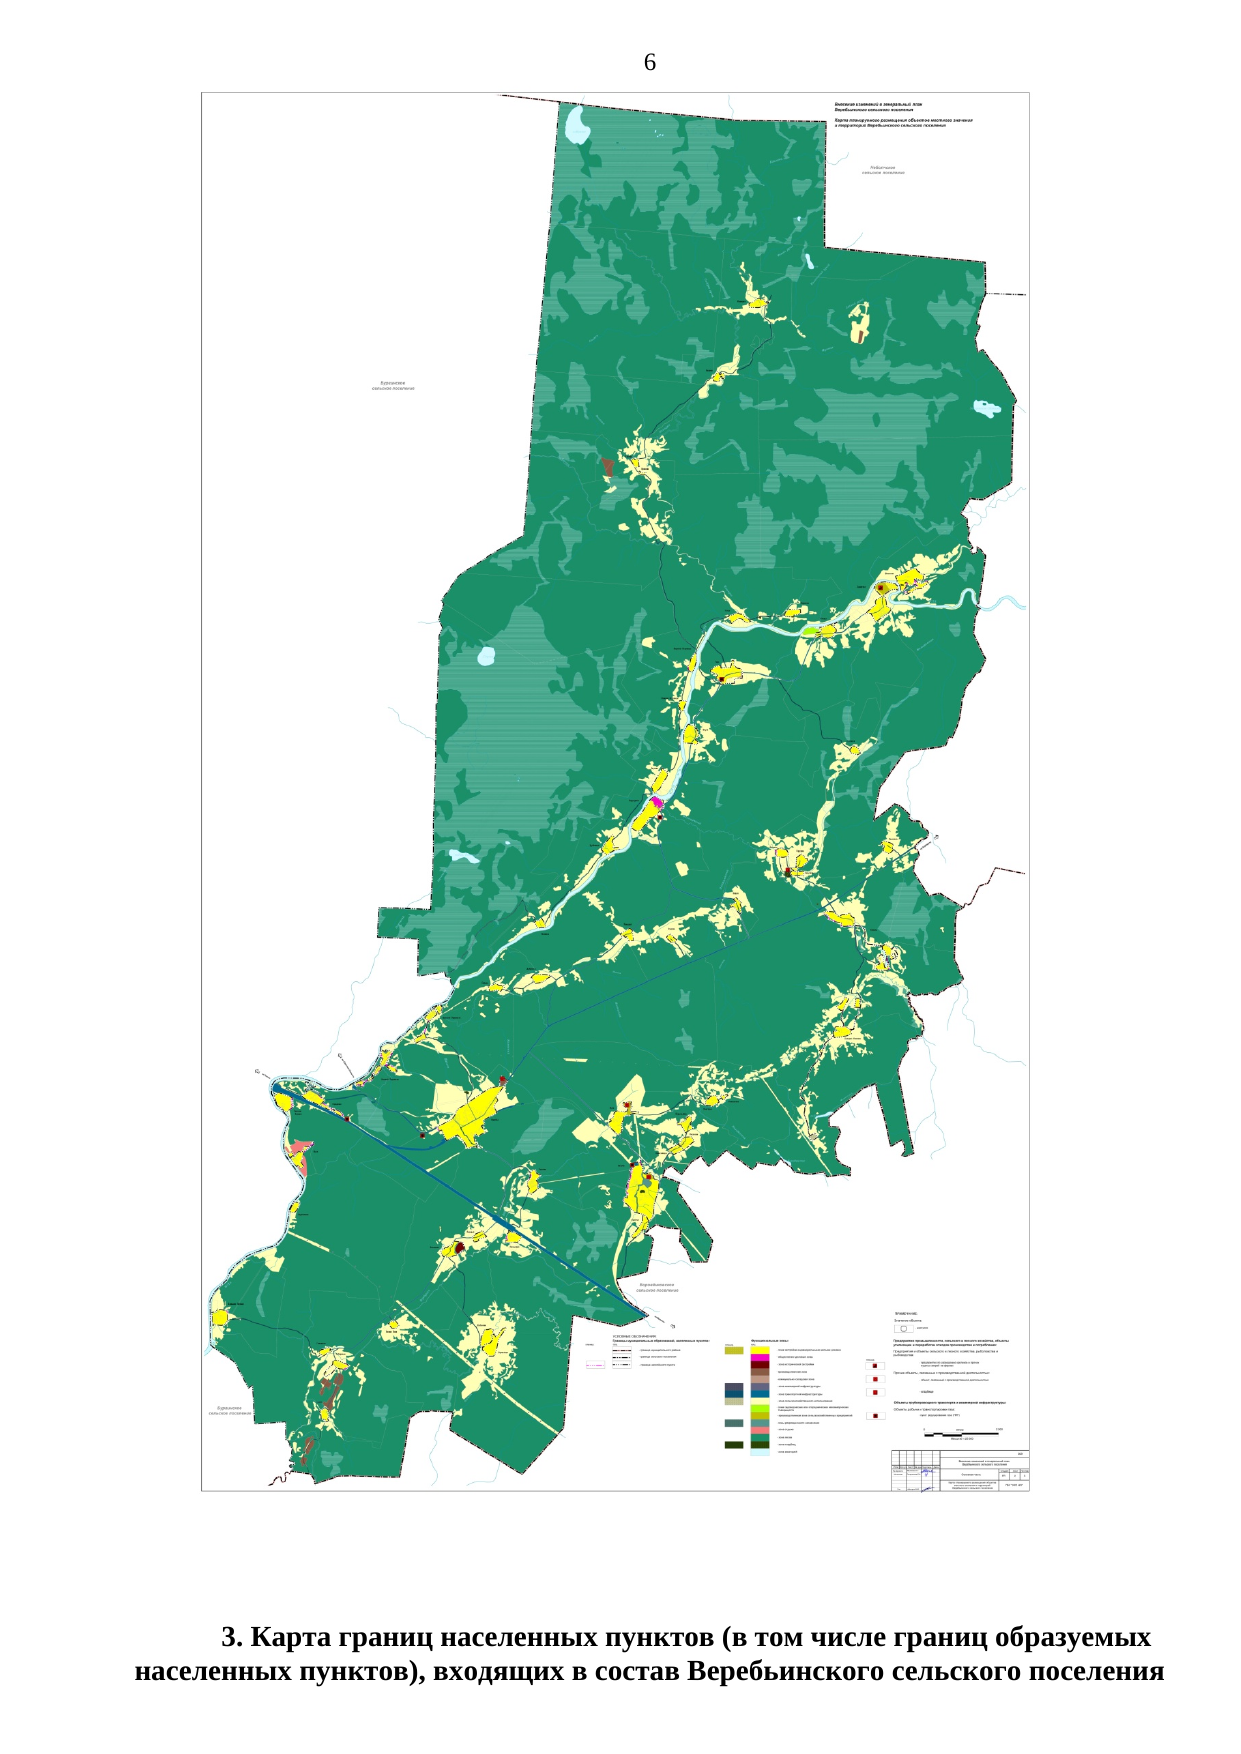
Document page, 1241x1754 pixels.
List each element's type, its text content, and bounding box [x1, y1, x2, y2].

text 3. Карта границ населенных пунктов (в том числе границ образуемых населенных пунктов), входящих в состав Веребьинского сельского поселения [118, 1619, 1181, 1686]
picture [170, 75, 1130, 1552]
